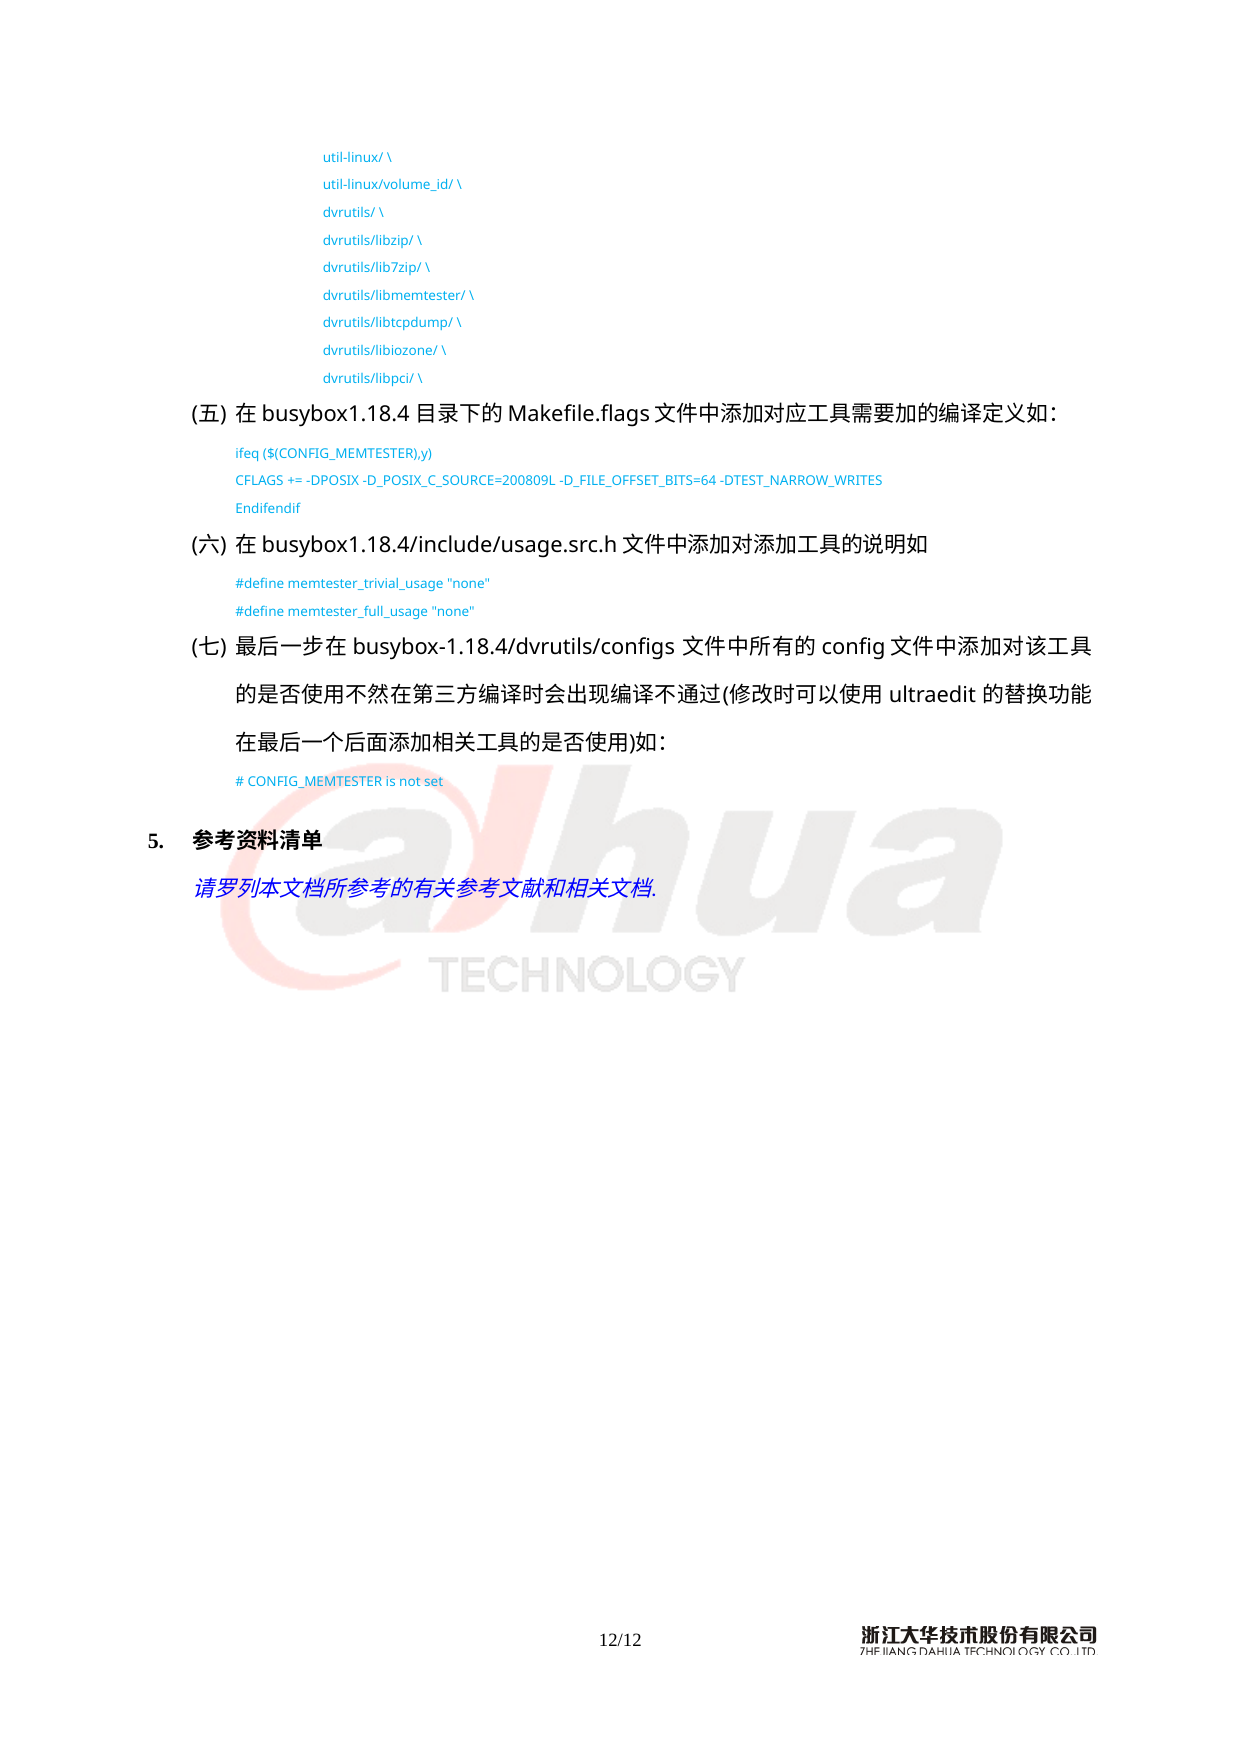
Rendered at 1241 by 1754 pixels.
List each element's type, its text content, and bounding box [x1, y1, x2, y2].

picture [383, 290, 390, 298]
text # CONFIG_MEMTESTER is not set [191, 772, 1092, 791]
picture [367, 448, 374, 458]
picture [235, 781, 243, 786]
picture [309, 448, 318, 456]
picture [288, 477, 294, 484]
picture [599, 475, 605, 483]
list 请罗列本文档所参考的有关参考文献和相关文档. [192, 871, 1092, 902]
text ifeq ($(CONFIG_MEMTESTER),y) [191, 444, 1092, 462]
picture [756, 475, 763, 485]
picture [383, 345, 390, 353]
text Endifendif [191, 499, 1092, 517]
picture [541, 475, 547, 483]
list 在busybox1.18.4 目录下的Makefile.flags文件中添加对应工具需要加的编译定义如： [191, 396, 1092, 428]
text util-linux/volume_id/ \ [191, 175, 1092, 194]
picture [334, 609, 340, 616]
picture [742, 475, 748, 483]
text dvrutils/lib7zip/ \ [191, 258, 1092, 277]
picture [376, 448, 382, 456]
text dvrutils/ \ [191, 203, 1092, 221]
picture [367, 776, 373, 784]
picture [236, 503, 242, 511]
picture [860, 1626, 1098, 1655]
picture [860, 475, 867, 485]
text #define memtester_trivial_usage "none" [191, 574, 1092, 593]
picture [438, 778, 443, 786]
picture [334, 581, 340, 588]
text #define memtester_full_usage "none" [191, 602, 1092, 620]
picture [437, 293, 443, 300]
picture [336, 776, 343, 786]
list 最后一步在busybox-1.18.4/dvrutils/configs 文件中所有的config文件中添加对该工具的是否使用不然在第三方编译时会出现编译不通过(修改时可以使用ultraedit 的替换功能在最后一个后面添加相关工具的是否使用)如： [191, 629, 1092, 756]
text dvrutils/libiozone/ \ [191, 341, 1092, 359]
text util-linux/ \ [191, 148, 1092, 166]
picture [235, 583, 243, 588]
text dvrutils/libtcpdump/ \ [191, 313, 1092, 332]
picture [383, 373, 390, 381]
picture [317, 776, 323, 784]
text dvrutils/libmemtester/ \ [191, 286, 1092, 304]
text dvrutils/libzip/ \ [191, 231, 1092, 249]
picture [263, 503, 268, 513]
picture [428, 581, 434, 589]
picture [235, 611, 243, 616]
text CFLAGS += -DPOSIX -D_POSIX_C_SOURCE=200809L -D_FILE_OFFSET_BITS=64 -DTEST_NARROW_WRITES [191, 471, 1092, 490]
picture [678, 475, 685, 485]
list 在busybox1.18.4/include/usage.src.h文件中添加对添加工具的说明如 [191, 527, 1092, 558]
picture [651, 475, 658, 485]
list 参考资料清单 [148, 823, 1092, 855]
picture [284, 503, 290, 513]
text dvrutils/libpci/ \ [191, 368, 1092, 387]
picture [383, 235, 390, 243]
picture [383, 262, 390, 270]
picture [403, 320, 407, 330]
picture [383, 317, 390, 325]
